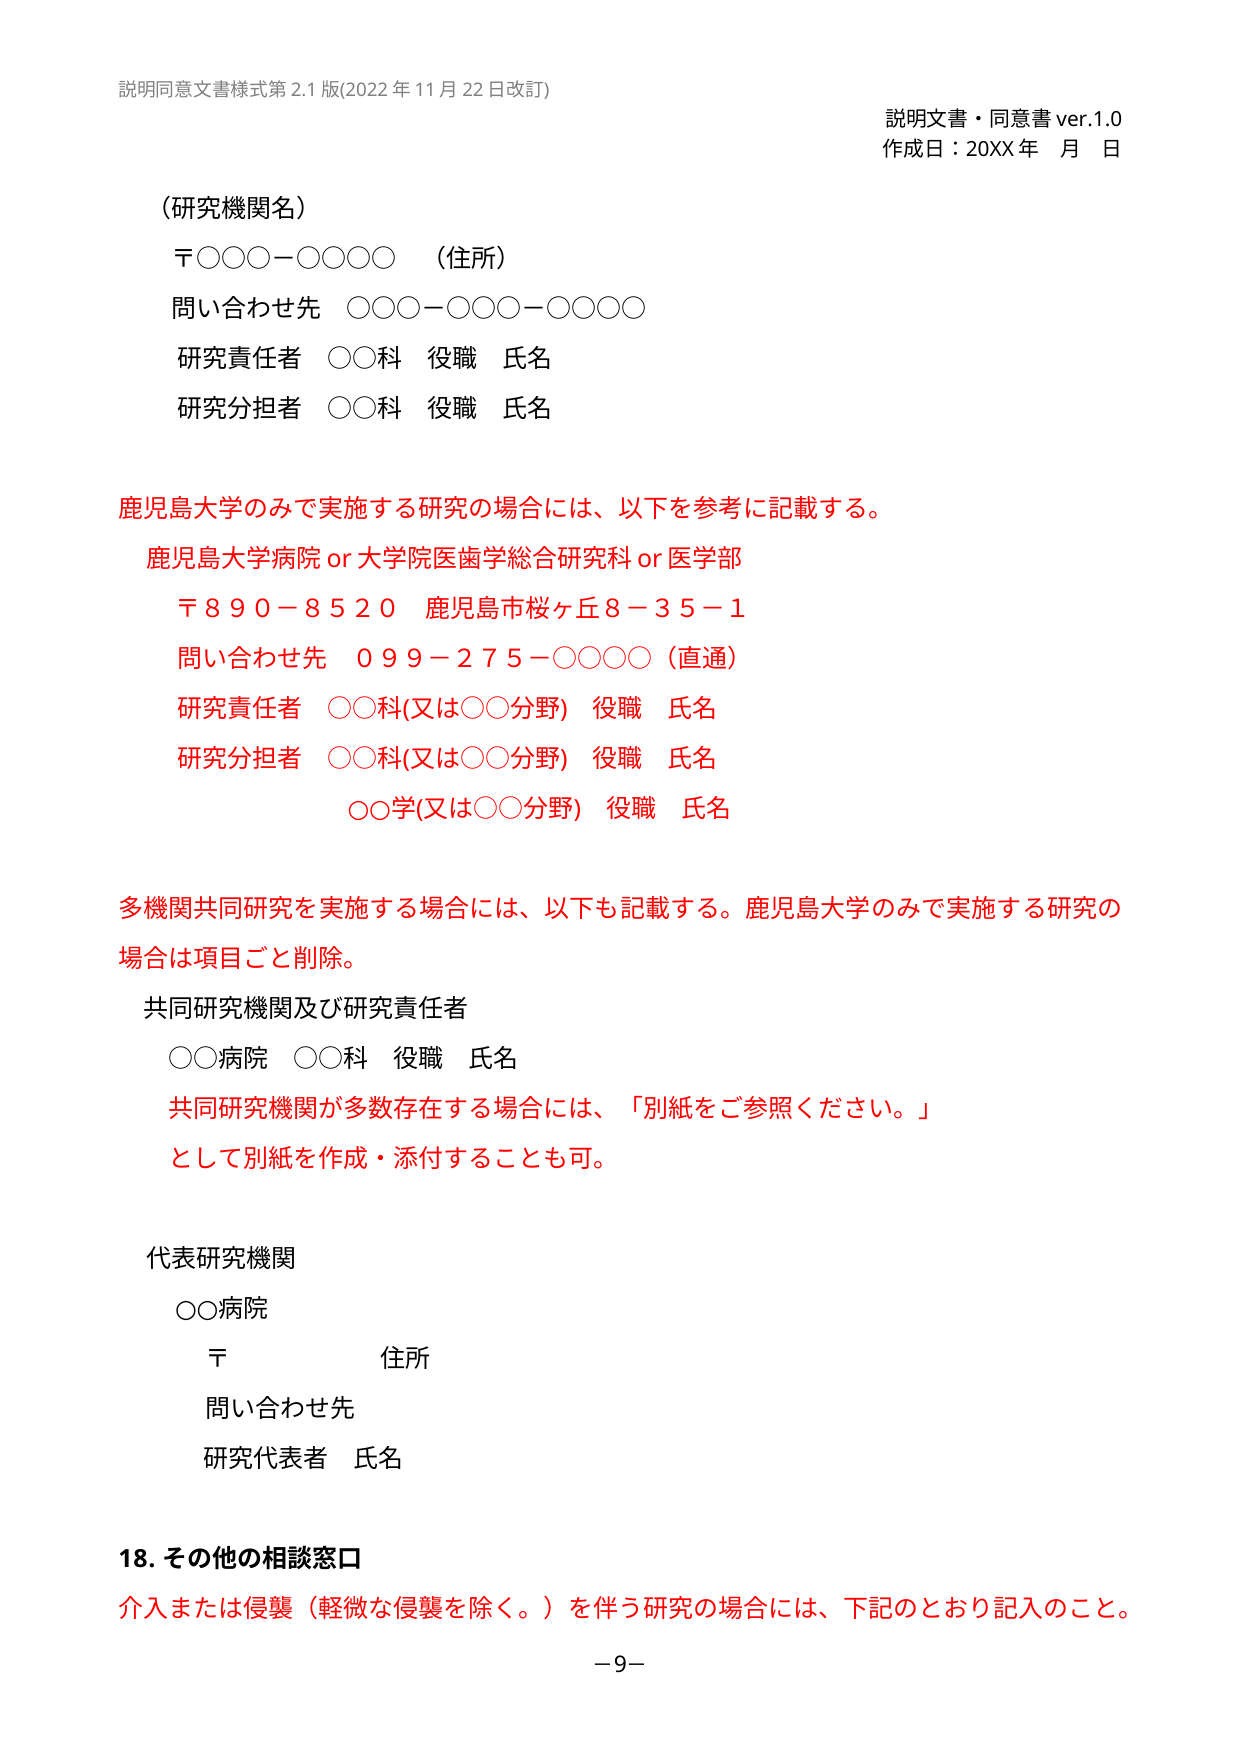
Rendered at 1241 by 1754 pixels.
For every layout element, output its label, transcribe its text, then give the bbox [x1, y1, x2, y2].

text 共同研究機関が多数存在する場合には、「別紙をご参照ください。」 [118, 1077, 1122, 1127]
text ○○病院 [118, 1277, 1122, 1327]
list 研究責任者 ○○科(又は○○分野) 役職 氏名 [177, 677, 1122, 727]
text 鹿児島大学のみで実施する研究の場合には、以下を参考に記載する。 [118, 477, 1122, 527]
list 研究責任者 ○○科 役職 氏名 [177, 327, 1122, 377]
text 共同研究機関及び研究責任者 [118, 977, 1122, 1027]
list 〒 住所 [177, 1327, 1122, 1377]
list 問い合わせ先 ０９９－２７５－○○○○（直通） [177, 627, 1122, 677]
text 介入または侵襲（軽微な侵襲を除く。）を伴う研究の場合には、下記のとおり記入のこと。 [118, 1577, 1122, 1627]
text 〒○○○－○○○○ （住所） [118, 227, 1122, 277]
text 多機関共同研究を実施する場合には、以下も記載する。鹿児島大学のみで実施する研究の場合は項目ごと削除。 [118, 877, 1122, 977]
text ○○病院 ○○科 役職 氏名 [118, 1027, 1122, 1077]
list 研究分担者 ○○科 役職 氏名 [177, 377, 1122, 427]
text 研究代表者 氏名 [118, 1427, 1122, 1477]
text （研究機関名） [118, 177, 1122, 227]
list その他の相談窓口 [118, 1527, 1122, 1577]
list 問い合わせ先 [177, 1377, 1122, 1427]
list 研究分担者 ○○科(又は○○分野) 役職 氏名 [177, 727, 1122, 777]
text 代表研究機関 [118, 1227, 1122, 1277]
text 鹿児島大学病院or大学院医歯学総合研究科or医学部 [118, 527, 1122, 577]
text として別紙を作成・添付することも可。 [118, 1127, 1122, 1177]
list ○○学(又は○○分野) 役職 氏名 [177, 777, 1122, 827]
text 〒８９０－８５２０ 鹿児島市桜ヶ丘８－３５－１ [118, 577, 1122, 627]
text 問い合わせ先 ○○○－○○○－○○○○ [118, 277, 1122, 327]
